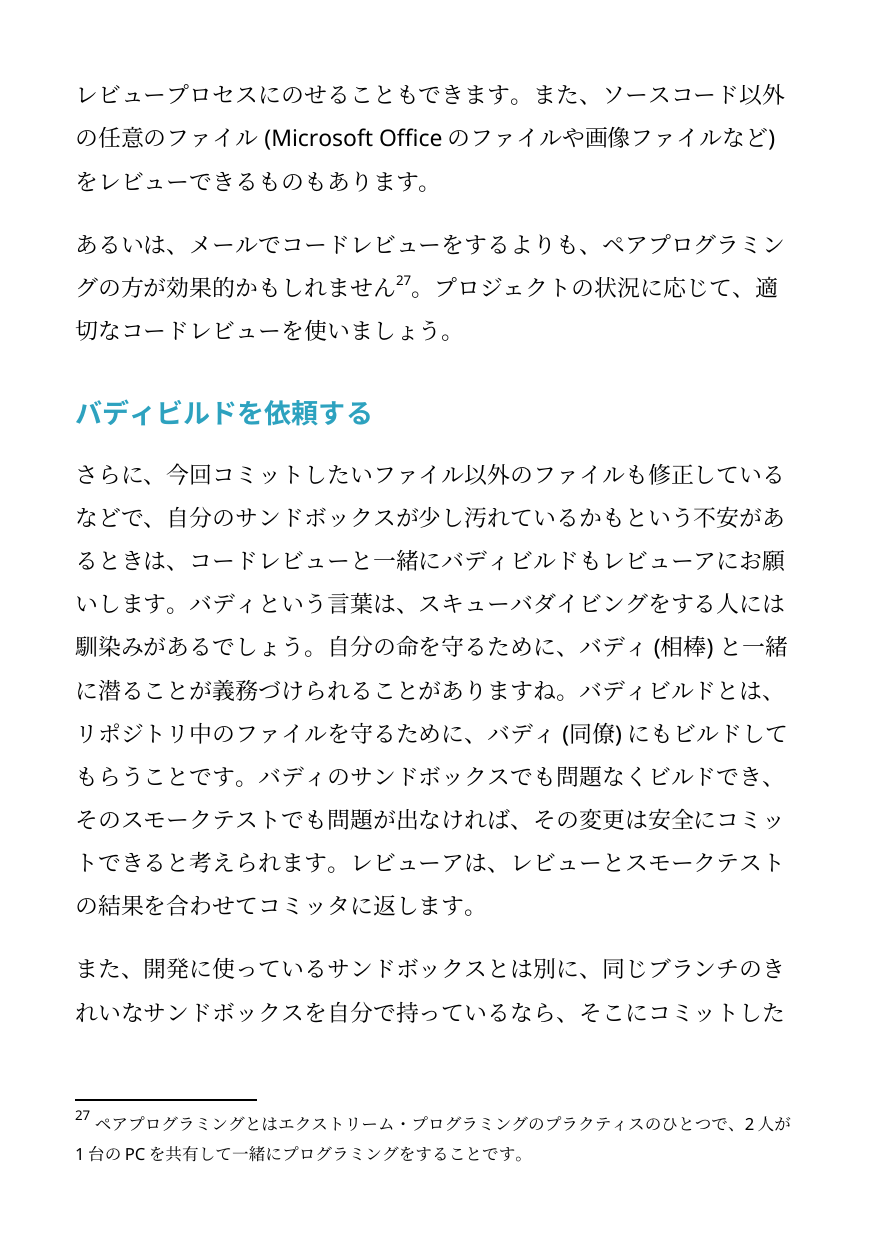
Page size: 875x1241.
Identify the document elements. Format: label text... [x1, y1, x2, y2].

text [75, 949, 799, 1030]
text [75, 75, 799, 199]
text さらに、今回コミットしたいファイル以外のファイルも修正しているなどで、自分のサンドボックスが少し汚れているかもという不安があるときは、コードレビューと一緒にバディビルドもレビューアにお願いします。バディという言葉は、スキューバダイビングをする人には馴染みがあるでしょう。自分の命を守るために、バディ (相棒) と一緒に潜ることが義務づけられることがありますね。バディビルドとは、リポジトリ中のファイルを守るために、バディ (同僚) にもビルドしてもらうことです。バディのサンドボックスでも問題なくビルドでき、そのスモークテストでも問題が出なければ、その変更は安全にコミットできると考えられます。レビューアは、レビューとスモークテストの結果を合わせてコミッタに返します。 [75, 455, 799, 923]
text あるいは、メールでコードレビューをするよりも、ペアプログラミングの方が効果的かもしれません。プロジェクトの状況に応じて、適切なコードレビューを使いましょう。 [75, 224, 799, 348]
subtitle バディビルドを依頼する [75, 374, 799, 449]
